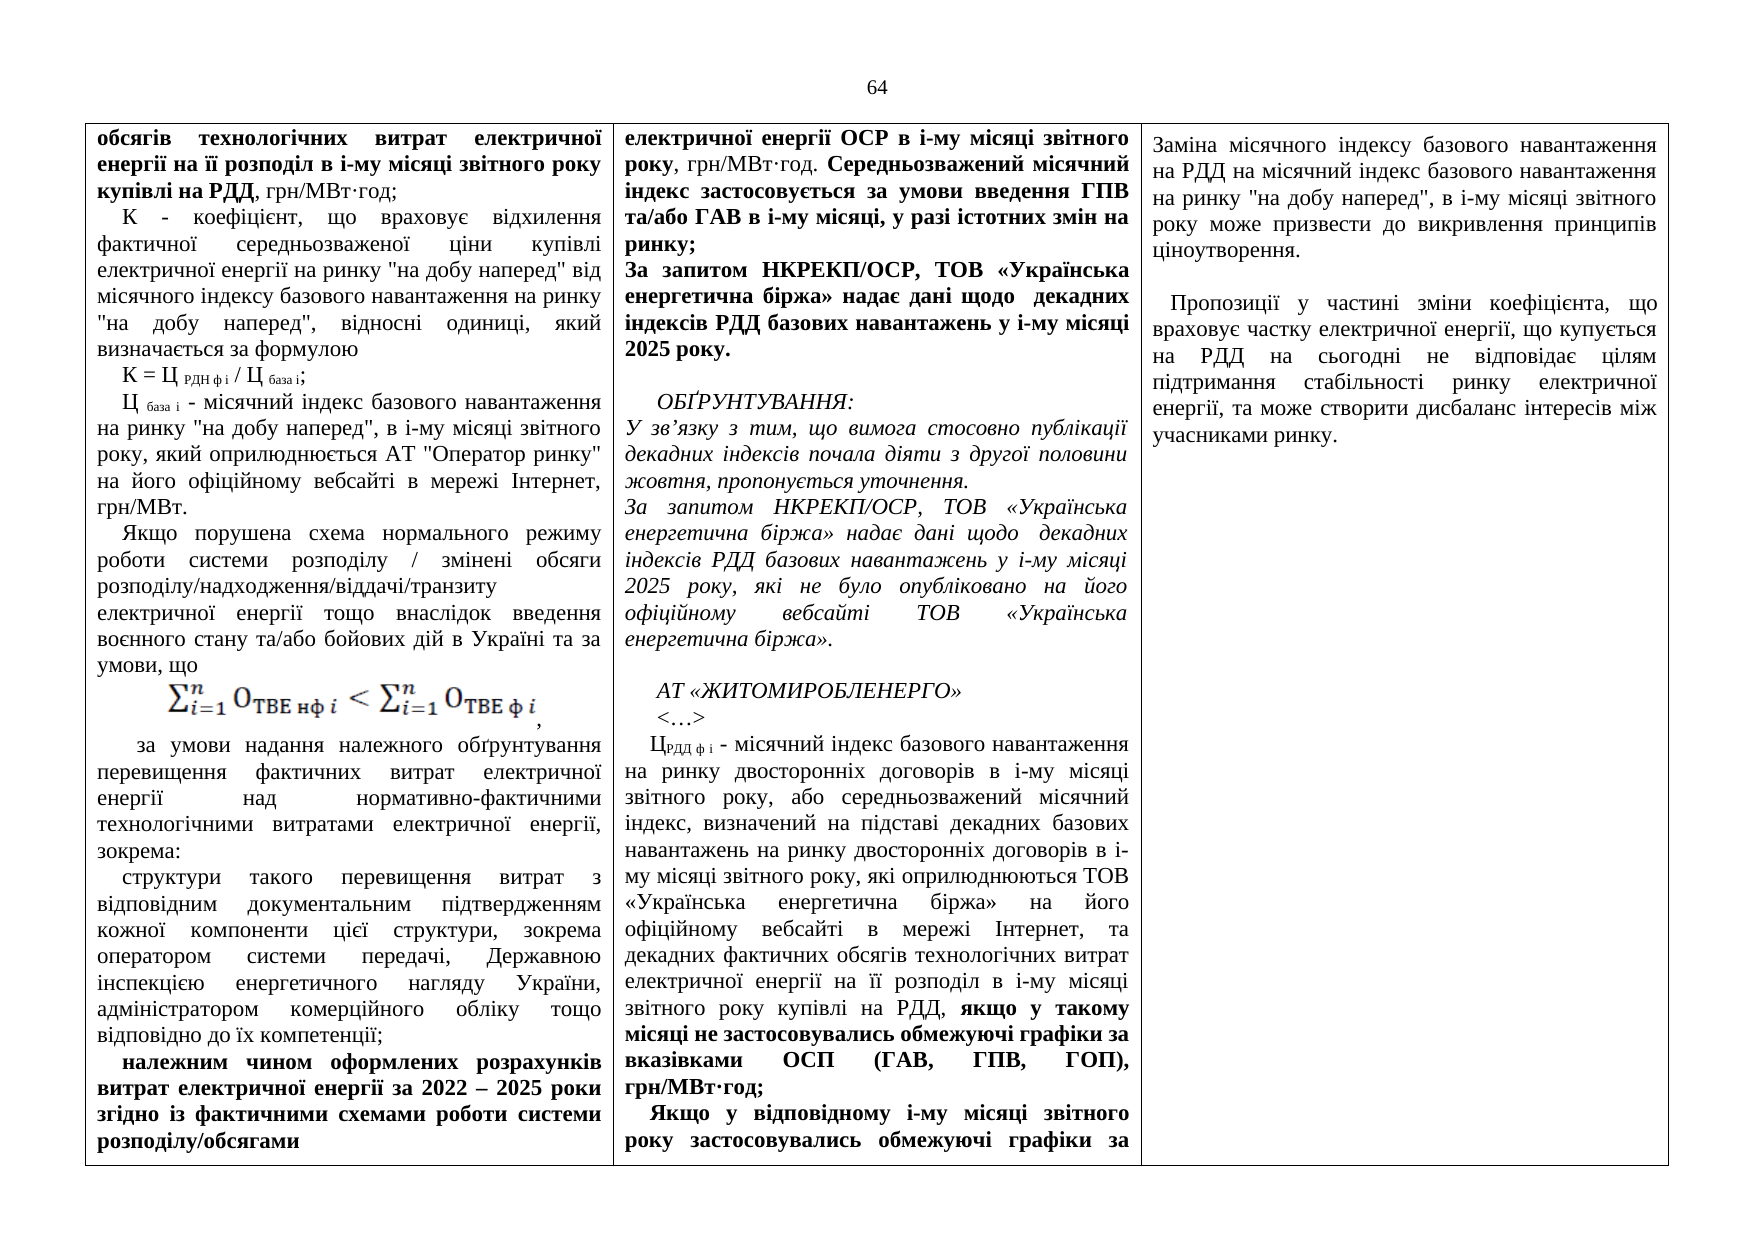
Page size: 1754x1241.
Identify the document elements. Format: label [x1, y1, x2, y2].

picture [162, 677, 537, 727]
table_cell [614, 124, 1141, 1165]
table_cell [1142, 124, 1668, 1165]
table_cell [86, 124, 613, 1165]
